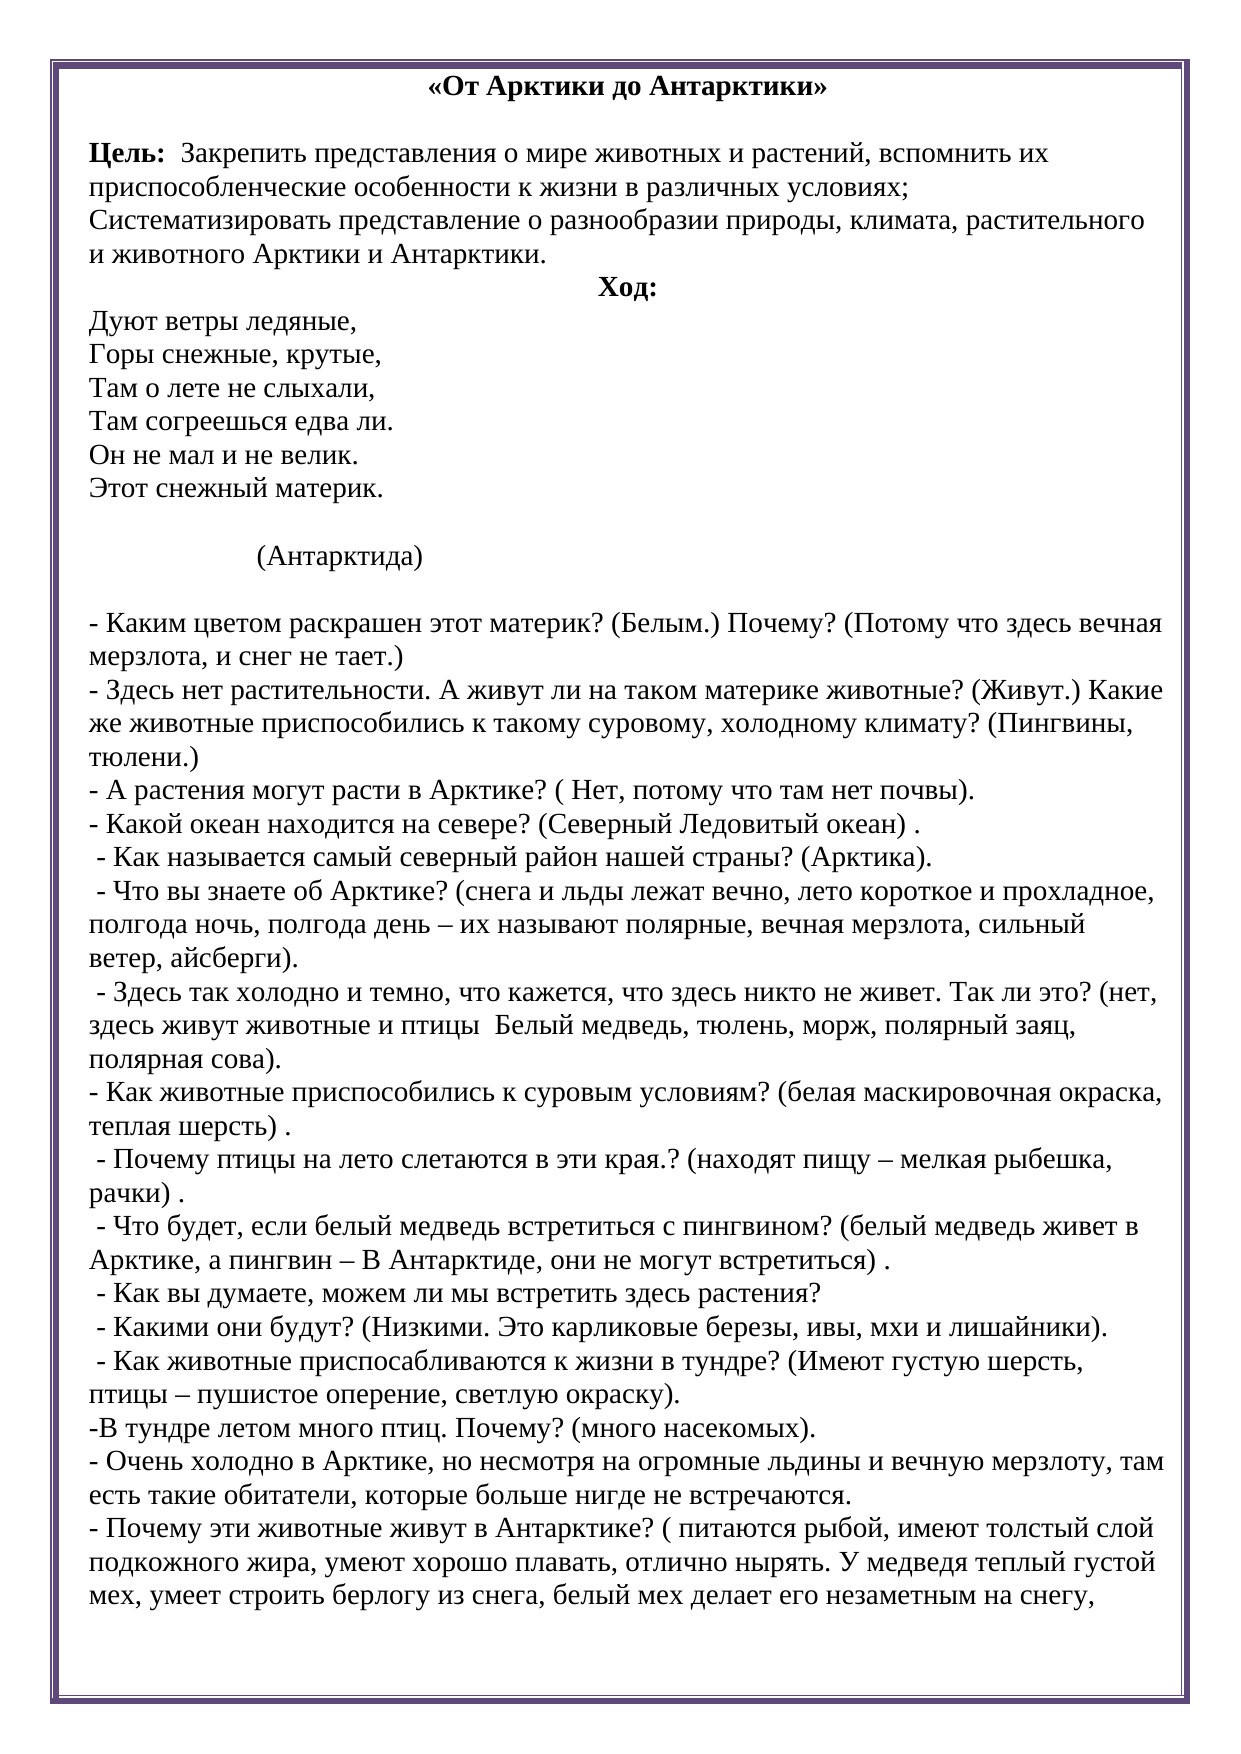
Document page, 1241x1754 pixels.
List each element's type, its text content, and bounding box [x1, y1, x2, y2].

text Он не мал и не велик. [89, 437, 1167, 471]
text - Как называется самый северный район нашей страны? (Арктика). [89, 839, 1167, 873]
text - Как животные приспособились к суровым условиям? (белая маскировочная окраска, теплая шерсть) . [89, 1074, 1167, 1141]
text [89, 1510, 1167, 1611]
text - Какими они будут? (Низкими. Это карликовые березы, ивы, мхи и лишайники). [89, 1309, 1167, 1343]
text - Здесь нет растительности. А живут ли на таком материке животные? (Живут.) Какие же животные приспособились к такому суровому, холодному климату? (Пингвины, тюлени.) [89, 672, 1167, 772]
text - Почему птицы на лето слетаются в эти края.? (находят пищу – мелкая рыбешка, рачки) . [89, 1141, 1167, 1208]
text Этот снежный материк. [89, 471, 1167, 504]
text Цель: Закрепить представления о мире животных и растений, вспомнить их приспособленческие особенности к жизни в различных условиях; [89, 135, 1167, 202]
text - Что будет, если белый медведь встретиться с пингвином? (белый медведь живет в Арктике, а пингвин – В Антарктиде, они не могут встретиться) . [89, 1208, 1167, 1276]
text «От Арктики до Антарктики» [89, 69, 1167, 102]
text - Очень холодно в Арктике, но несмотря на огромные льдины и вечную мерзлоту, там есть такие обитатели, которые больше нигде не встречаются. [89, 1443, 1167, 1510]
text - Какой океан находится на севере? (Северный Ледовитый океан) . [89, 806, 1167, 839]
text Дуют ветры ледяные, [89, 303, 1167, 336]
text (Антарктида) [89, 538, 1167, 571]
text Там согреешься едва ли. [89, 403, 1167, 437]
text - Как вы думаете, можем ли мы встретить здесь растения? [89, 1276, 1167, 1309]
text Ход: [89, 269, 1167, 303]
text Горы снежные, крутые, [89, 336, 1167, 370]
text Там о лете не слыхали, [89, 370, 1167, 403]
text - Здесь так холодно и темно, что кажется, что здесь никто не живет. Так ли это? (нет, здесь живут животные и птицы Белый медведь, тюлень, морж, полярный заяц, полярная сова). [89, 974, 1167, 1074]
text - Каким цветом раскрашен этот материк? (Белым.) Почему? (Потому что здесь вечная мерзлота, и снег не тает.) [89, 605, 1167, 672]
text - Что вы знаете об Арктике? (снега и льды лежат вечно, лето короткое и прохладное, полгода ночь, полгода день – их называют полярные, вечная мерзлота, сильный ветер, айсберги). [89, 873, 1167, 974]
text Систематизировать представление о разнообразии природы, климата, растительного и животного Арктики и Антарктики. [89, 202, 1167, 269]
text -В тундре летом много птиц. Почему? (много насекомых). [89, 1410, 1167, 1443]
text - А растения могут расти в Арктике? ( Нет, потому что там нет почвы). [89, 772, 1167, 806]
text - Как животные приспосабливаются к жизни в тундре? (Имеют густую шерсть, птицы – пушистое оперение, светлую окраску). [89, 1343, 1167, 1410]
